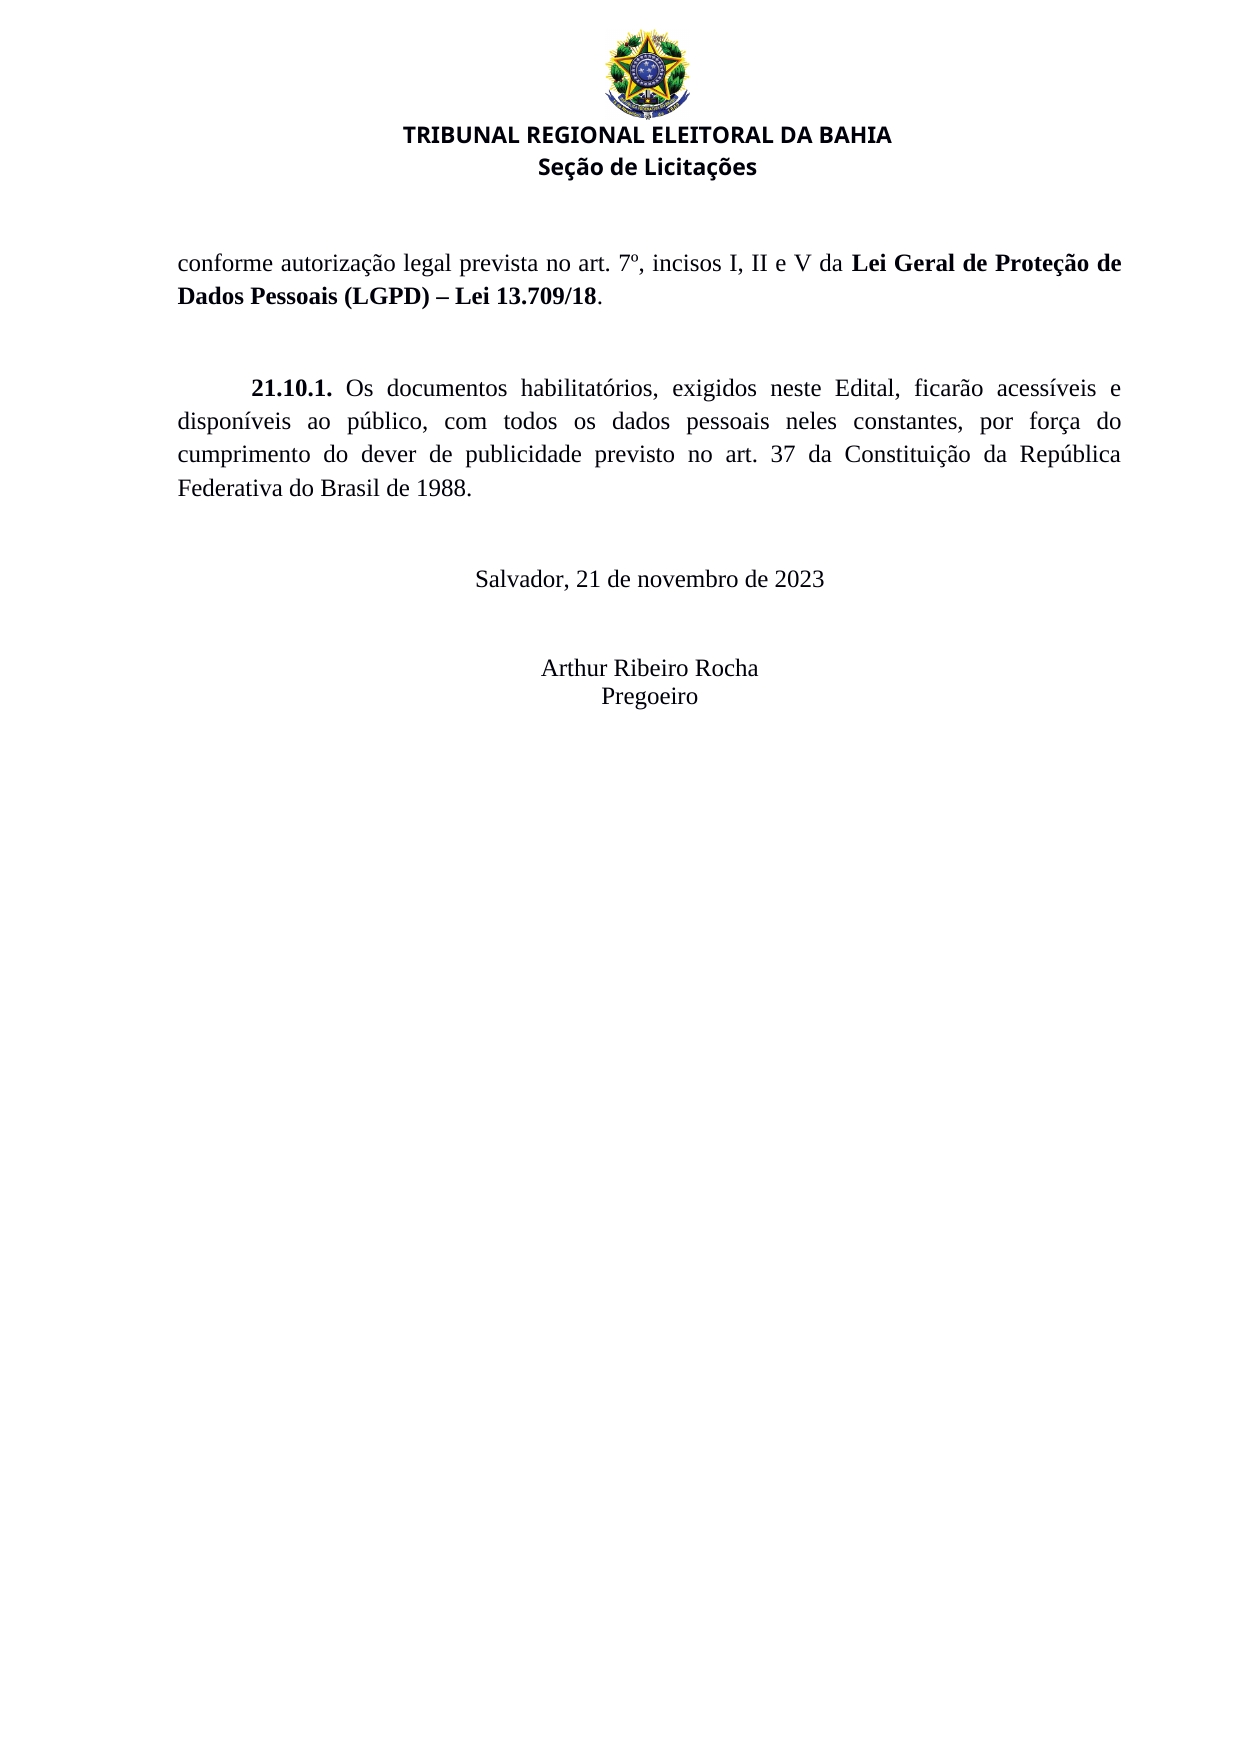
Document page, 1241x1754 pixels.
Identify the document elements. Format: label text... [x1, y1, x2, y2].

text Salvador, 21 de novembro de 2023 [177, 561, 1122, 594]
text Pregoeiro [177, 681, 1122, 710]
text 21.10.1. Os documentos habilitatórios, exigidos neste Edital, ficarão acessíveis e disponíveis ao público, com todos os dados pessoais neles constantes, por força do cumprimento do dever de publicidade previsto no art. 37 da Constituição da República Federativa do Brasil de 1988. [177, 369, 1122, 503]
text Arthur Ribeiro Rocha [177, 653, 1122, 681]
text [177, 244, 1122, 311]
